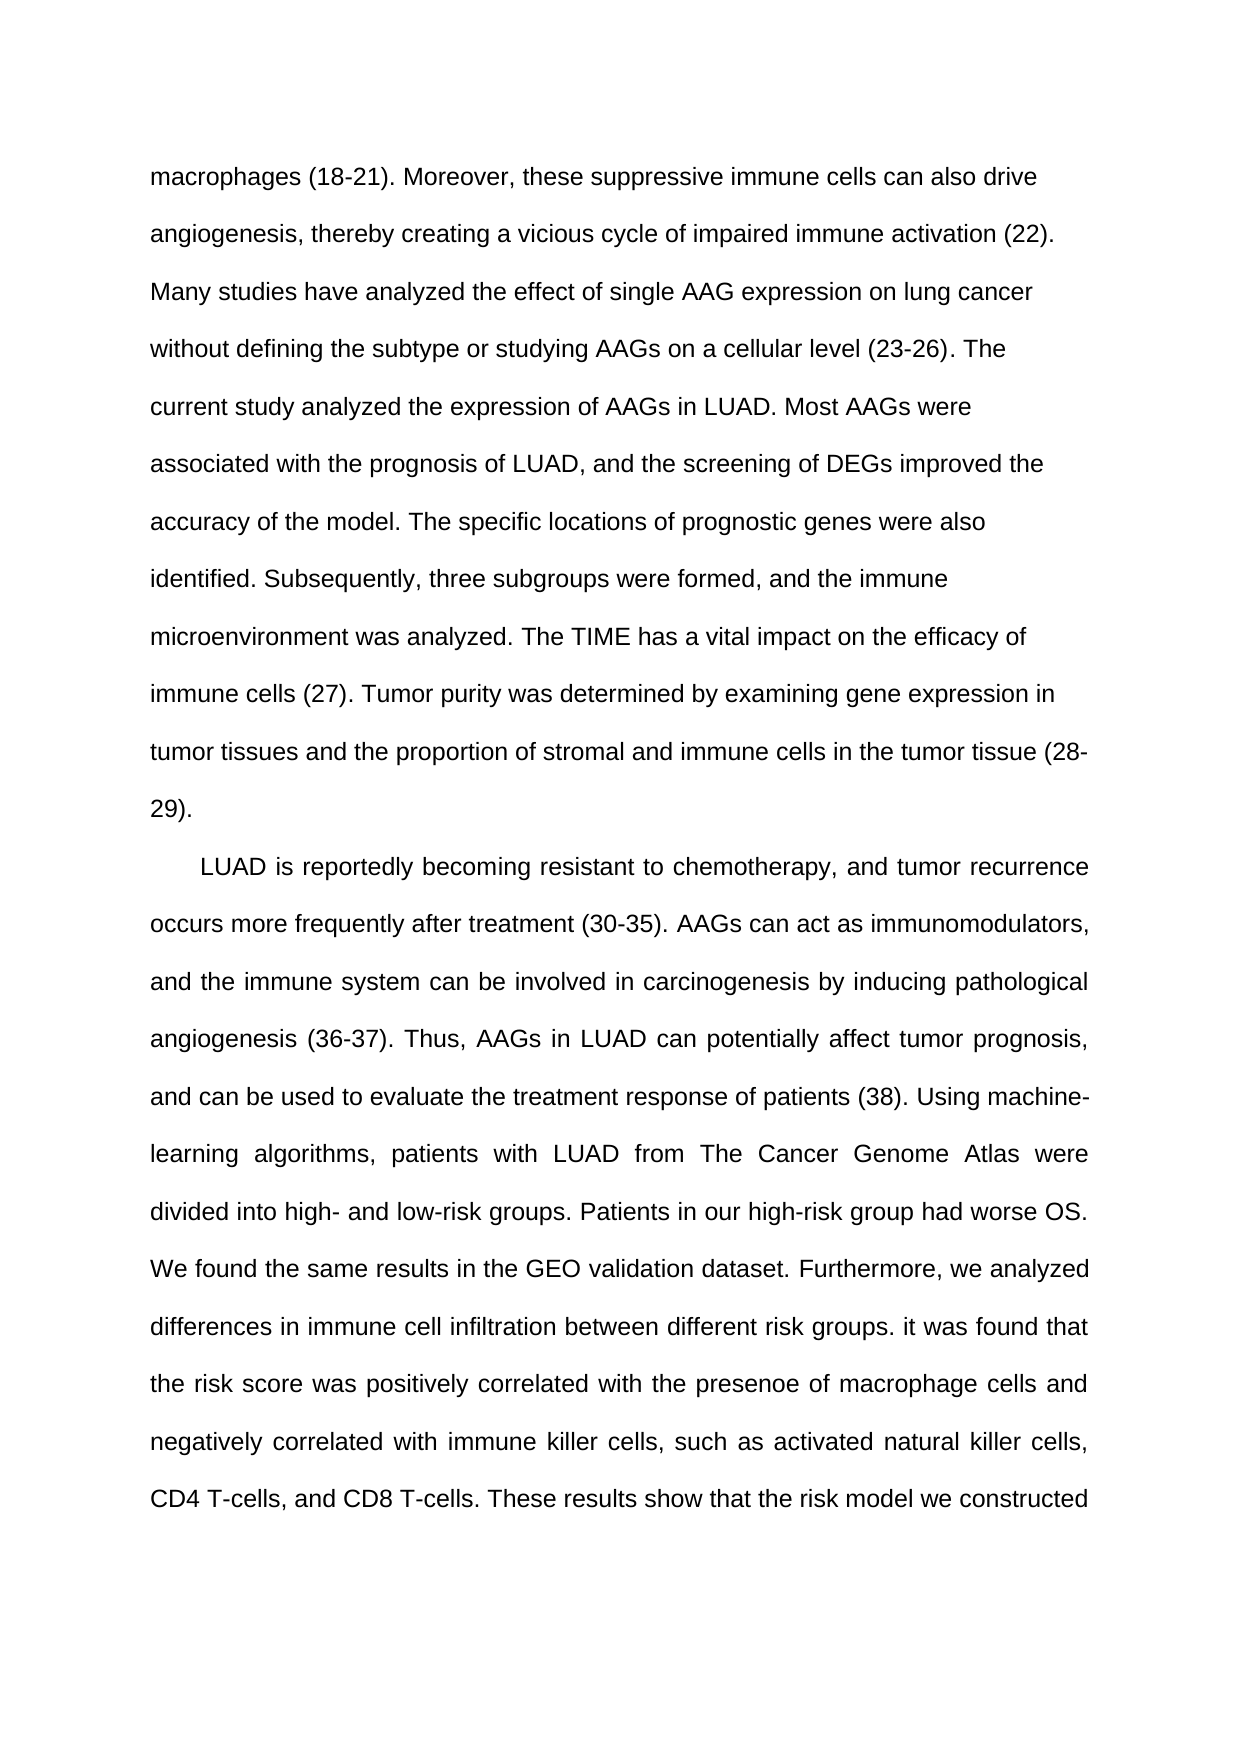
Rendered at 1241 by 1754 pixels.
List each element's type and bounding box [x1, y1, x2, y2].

text [150, 162, 1090, 823]
text [150, 852, 1090, 1513]
